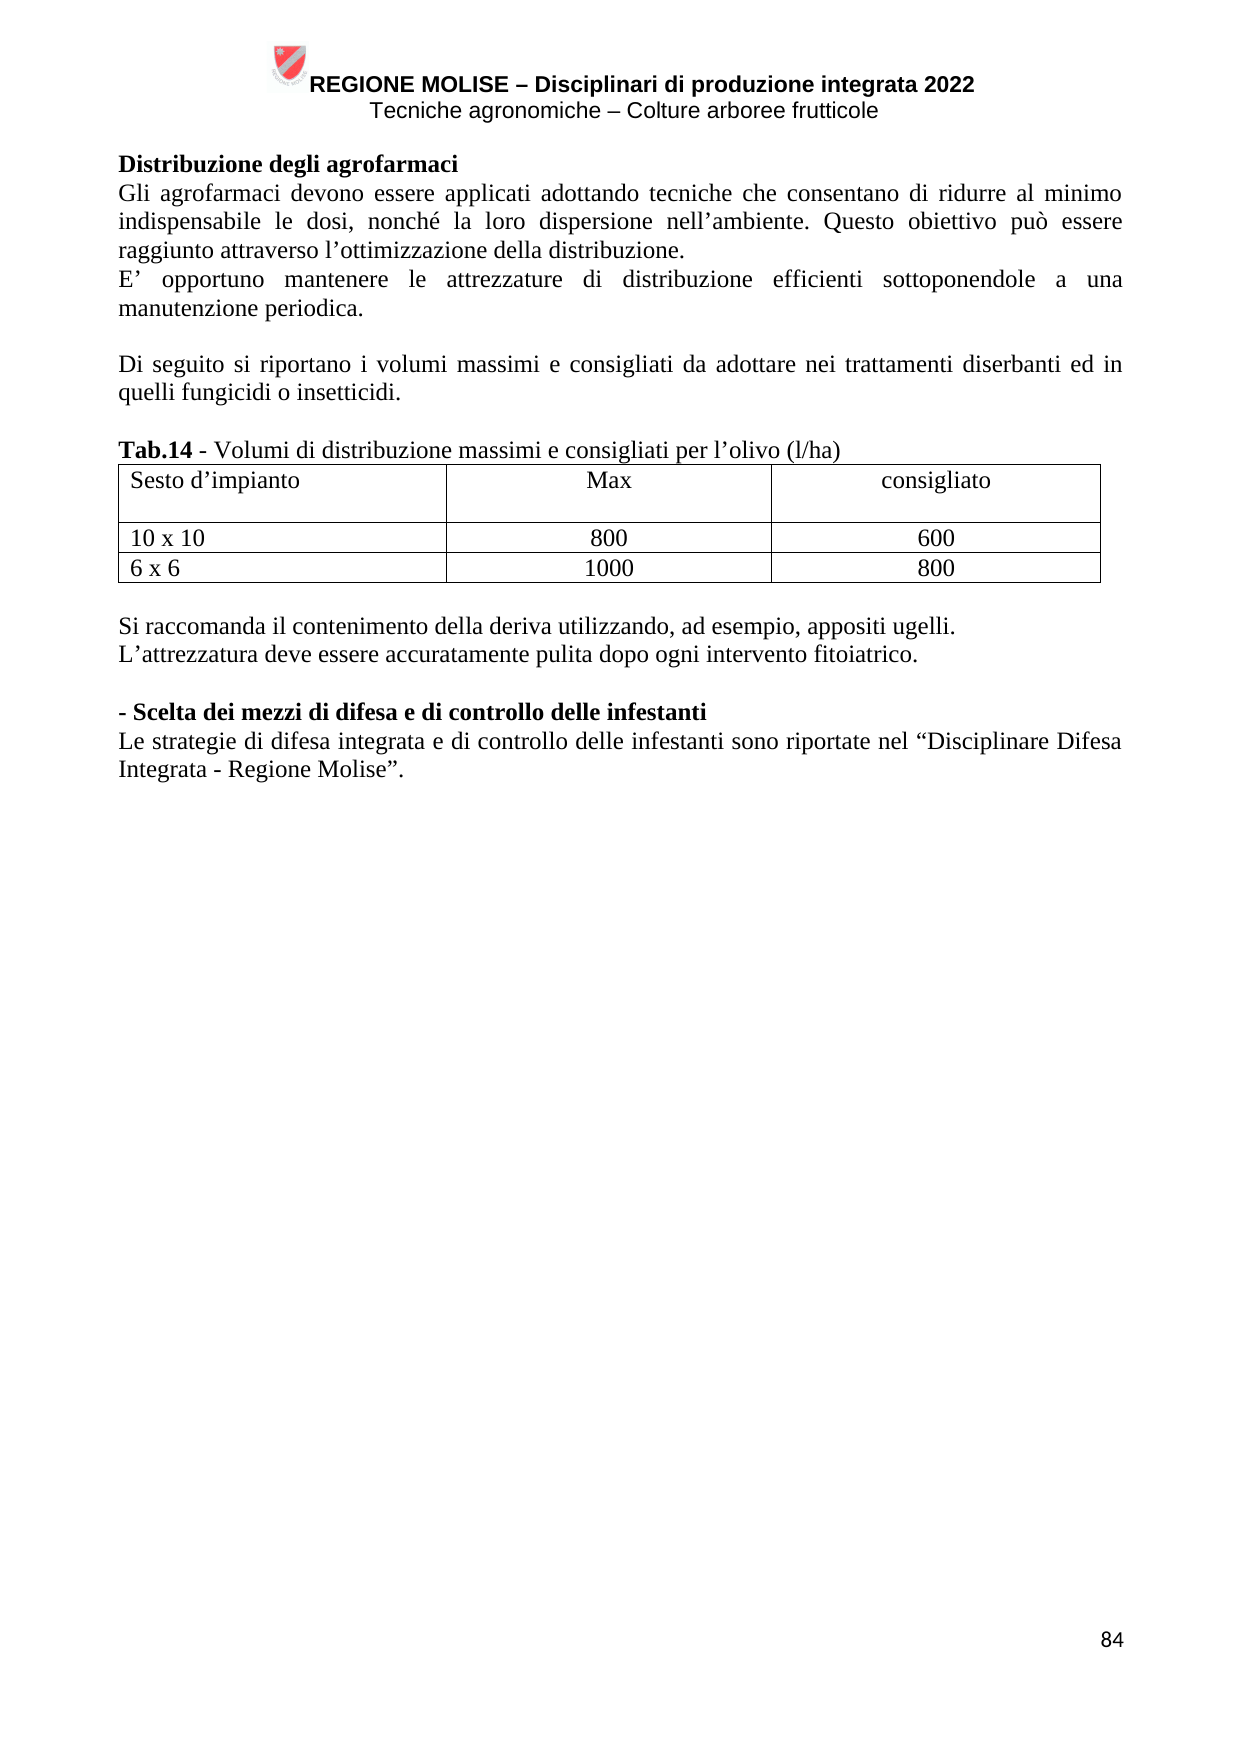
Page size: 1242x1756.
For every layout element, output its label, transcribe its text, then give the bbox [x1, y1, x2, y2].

table_header Sesto d’impianto [119, 465, 446, 522]
text Gli agrofarmaci devono essere applicati adottando tecniche che consentano di ridurre al minimo indispensabile le dosi, nonché la loro dispersione nell’ambiente. Questo obiettivo può essere raggiunto attraverso l’ottimizzazione della distribuzione. [118, 178, 1123, 264]
table_cell 1000 [447, 553, 771, 582]
table_cell 800 [772, 553, 1100, 582]
text Le strategie di difesa integrata e di controllo delle infestanti sono riportate nel “Disciplinare Difesa Integrata - Regione Molise”. [118, 726, 1123, 783]
table_cell 6 x 6 [119, 553, 446, 582]
table_cell 600 [772, 523, 1100, 552]
text E’ opportuno mantenere le attrezzature di distribuzione efficienti sottoponendole a una manutenzione periodica. [118, 264, 1123, 321]
text Tab.14 - Volumi di distribuzione massimi e consigliati per l’olivo (l/ha) [118, 435, 1123, 464]
table_cell 10 x 10 [119, 523, 446, 552]
table_header consigliato [772, 465, 1100, 522]
table_cell 800 [447, 523, 771, 552]
text - Scelta dei mezzi di difesa e di controllo delle infestanti [118, 697, 1123, 726]
text Distribuzione degli agrofarmaci [118, 149, 1123, 178]
text Si raccomanda il contenimento della deriva utilizzando, ad esempio, appositi ugelli. [118, 611, 1123, 639]
table_header Max [447, 465, 771, 522]
text Di seguito si riportano i volumi massimi e consigliati da adottare nei trattamenti diserbanti ed in quelli fungicidi o insetticidi. [118, 349, 1123, 406]
text L’attrezzatura deve essere accuratamente pulita dopo ogni intervento fitoiatrico. [118, 639, 1123, 668]
